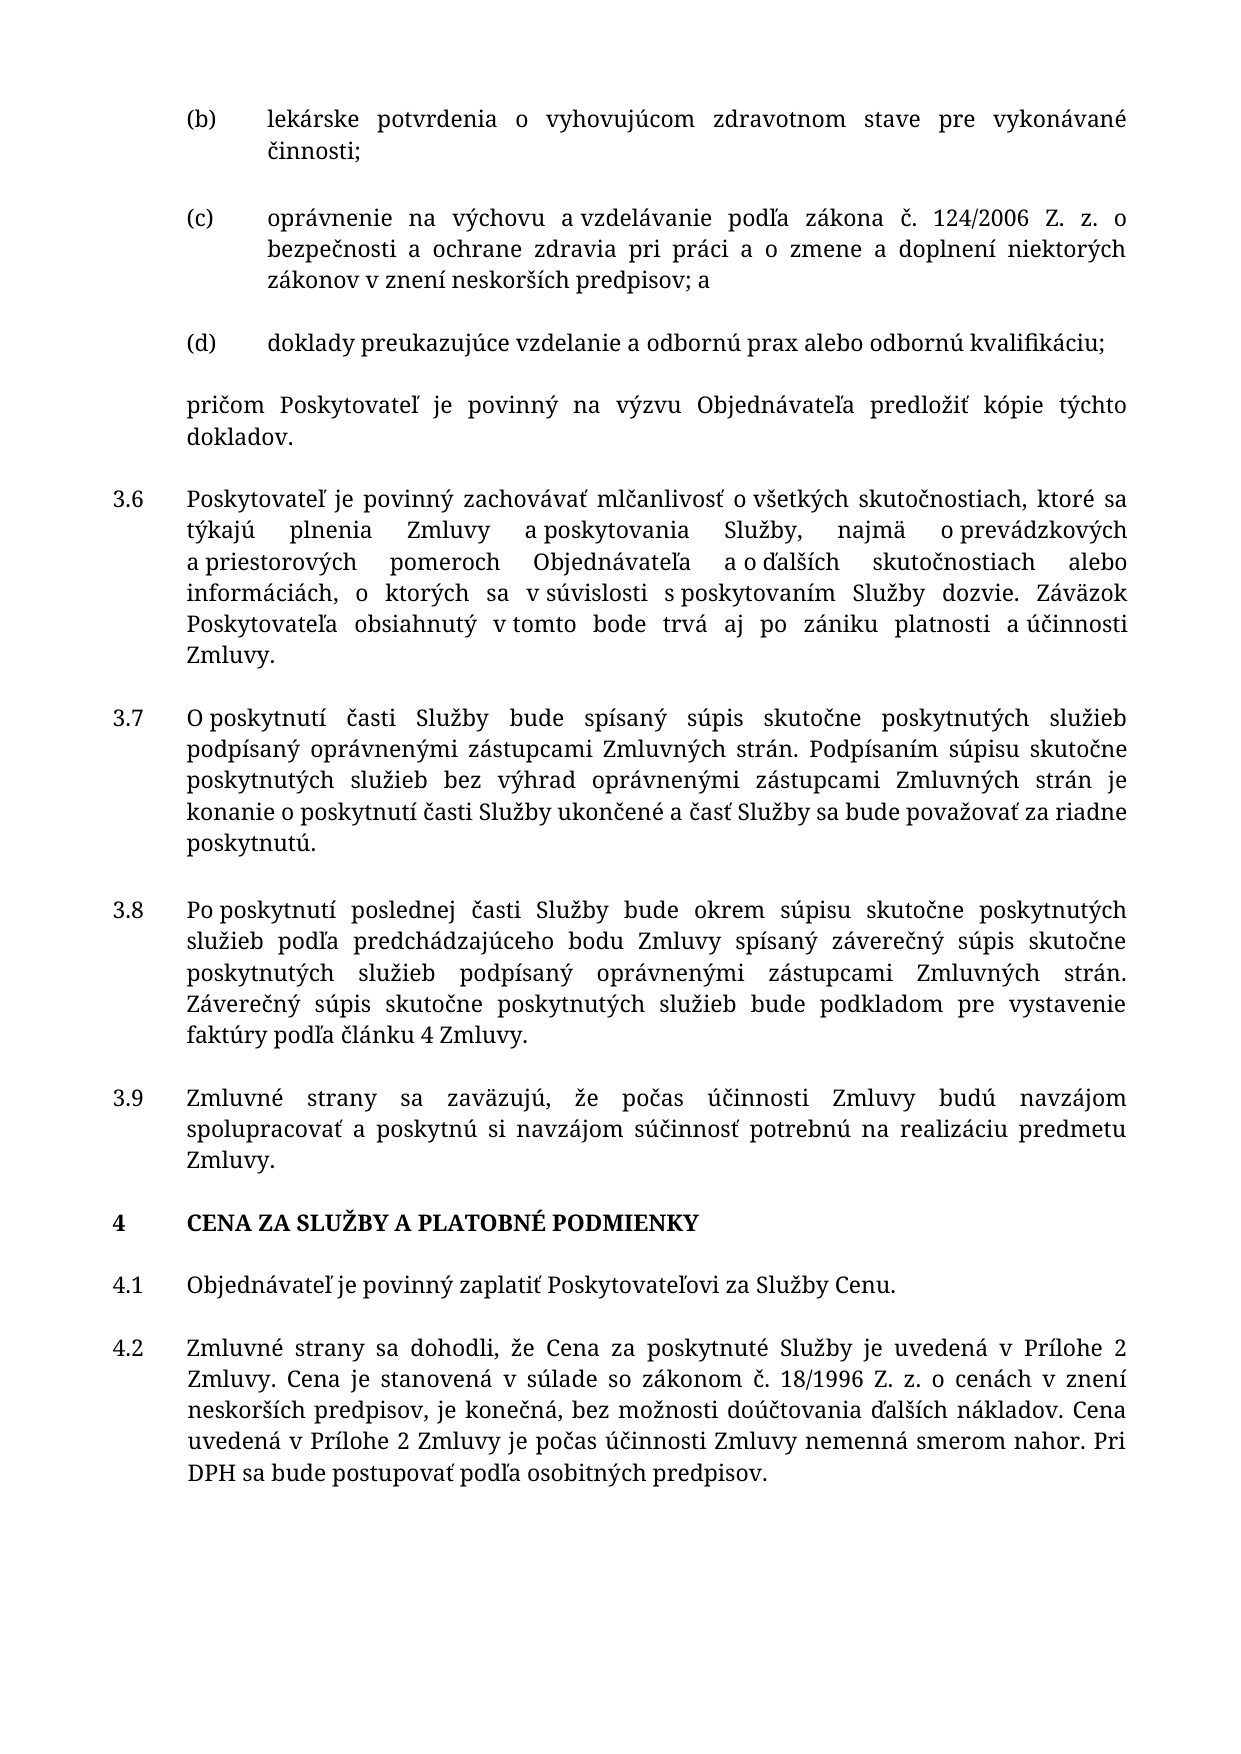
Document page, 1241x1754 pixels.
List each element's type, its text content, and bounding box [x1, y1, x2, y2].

text pričom Poskytovateľ je povinný na výzvu Objednávateľa predložiť kópie týchto dokladov. [186, 389, 1128, 452]
subtitle CENA ZA SLUŽBY A PLATOBNÉ PODMIENKY [112, 1207, 1128, 1238]
list doklady preukazujúce vzdelanie a odbornú prax alebo odbornú kvalifikáciu; [186, 327, 1128, 358]
list Zmluvné strany sa dohodli, že Cena za poskytnuté Služby je uvedená v Prílohe 2 Zmluvy. Cena je stanovená v súlade so zákonom č. 18/1996 Z. z. o cenách v znení neskorších predpisov, je konečná, bez možnosti doúčtovania ďalších nákladov. Cena uvedená v Prílohe 2 Zmluvy je počas účinnosti Zmluvy nemenná smerom nahor. Pri DPH sa bude postupovať podľa osobitných predpisov. [112, 1332, 1128, 1488]
list Objednávateľ je povinný zaplatiť Poskytovateľovi za Služby Cenu. [112, 1269, 1128, 1300]
list Zmluvné strany sa zaväzujú, že počas účinnosti Zmluvy budú navzájom spolupracovať a poskytnú si navzájom súčinnosť potrebnú na realizáciu predmetu Zmluvy. [112, 1082, 1128, 1175]
list lekárske potvrdenia o vyhovujúcom zdravotnom stave pre vykonávané činnosti; [186, 103, 1128, 166]
list O poskytnutí časti Služby bude spísaný súpis skutočne poskytnutých služieb podpísaný oprávnenými zástupcami Zmluvných strán. Podpísaním súpisu skutočne poskytnutých služieb bez výhrad oprávnenými zástupcami Zmluvných strán je konanie o poskytnutí časti Služby ukončené a časť Služby sa bude považovať za riadne poskytnutú. [112, 702, 1128, 858]
list Poskytovateľ je povinný zachovávať mlčanlivosť o všetkých skutočnostiach, ktoré sa týkajú plnenia Zmluvy a poskytovania Služby, najmä o prevádzkových a priestorových pomeroch Objednávateľa a o ďalších skutočnostiach alebo informáciách, o ktorých sa v súvislosti s poskytovaním Služby dozvie. Záväzok Poskytovateľa obsiahnutý v tomto bode trvá aj po zániku platnosti a účinnosti Zmluvy. [112, 483, 1128, 671]
list Po poskytnutí poslednej časti Služby bude okrem súpisu skutočne poskytnutých služieb podľa predchádzajúceho bodu Zmluvy spísaný záverečný súpis skutočne poskytnutých služieb podpísaný oprávnenými zástupcami Zmluvných strán. Záverečný súpis skutočne poskytnutých služieb bude podkladom pre vystavenie faktúry podľa článku 4 Zmluvy. [112, 894, 1128, 1050]
list oprávnenie na výchovu a vzdelávanie podľa zákona č. 124/2006 Z. z. o bezpečnosti a ochrane zdravia pri práci a o zmene a doplnení niektorých zákonov v znení neskorších predpisov; a [186, 202, 1128, 296]
